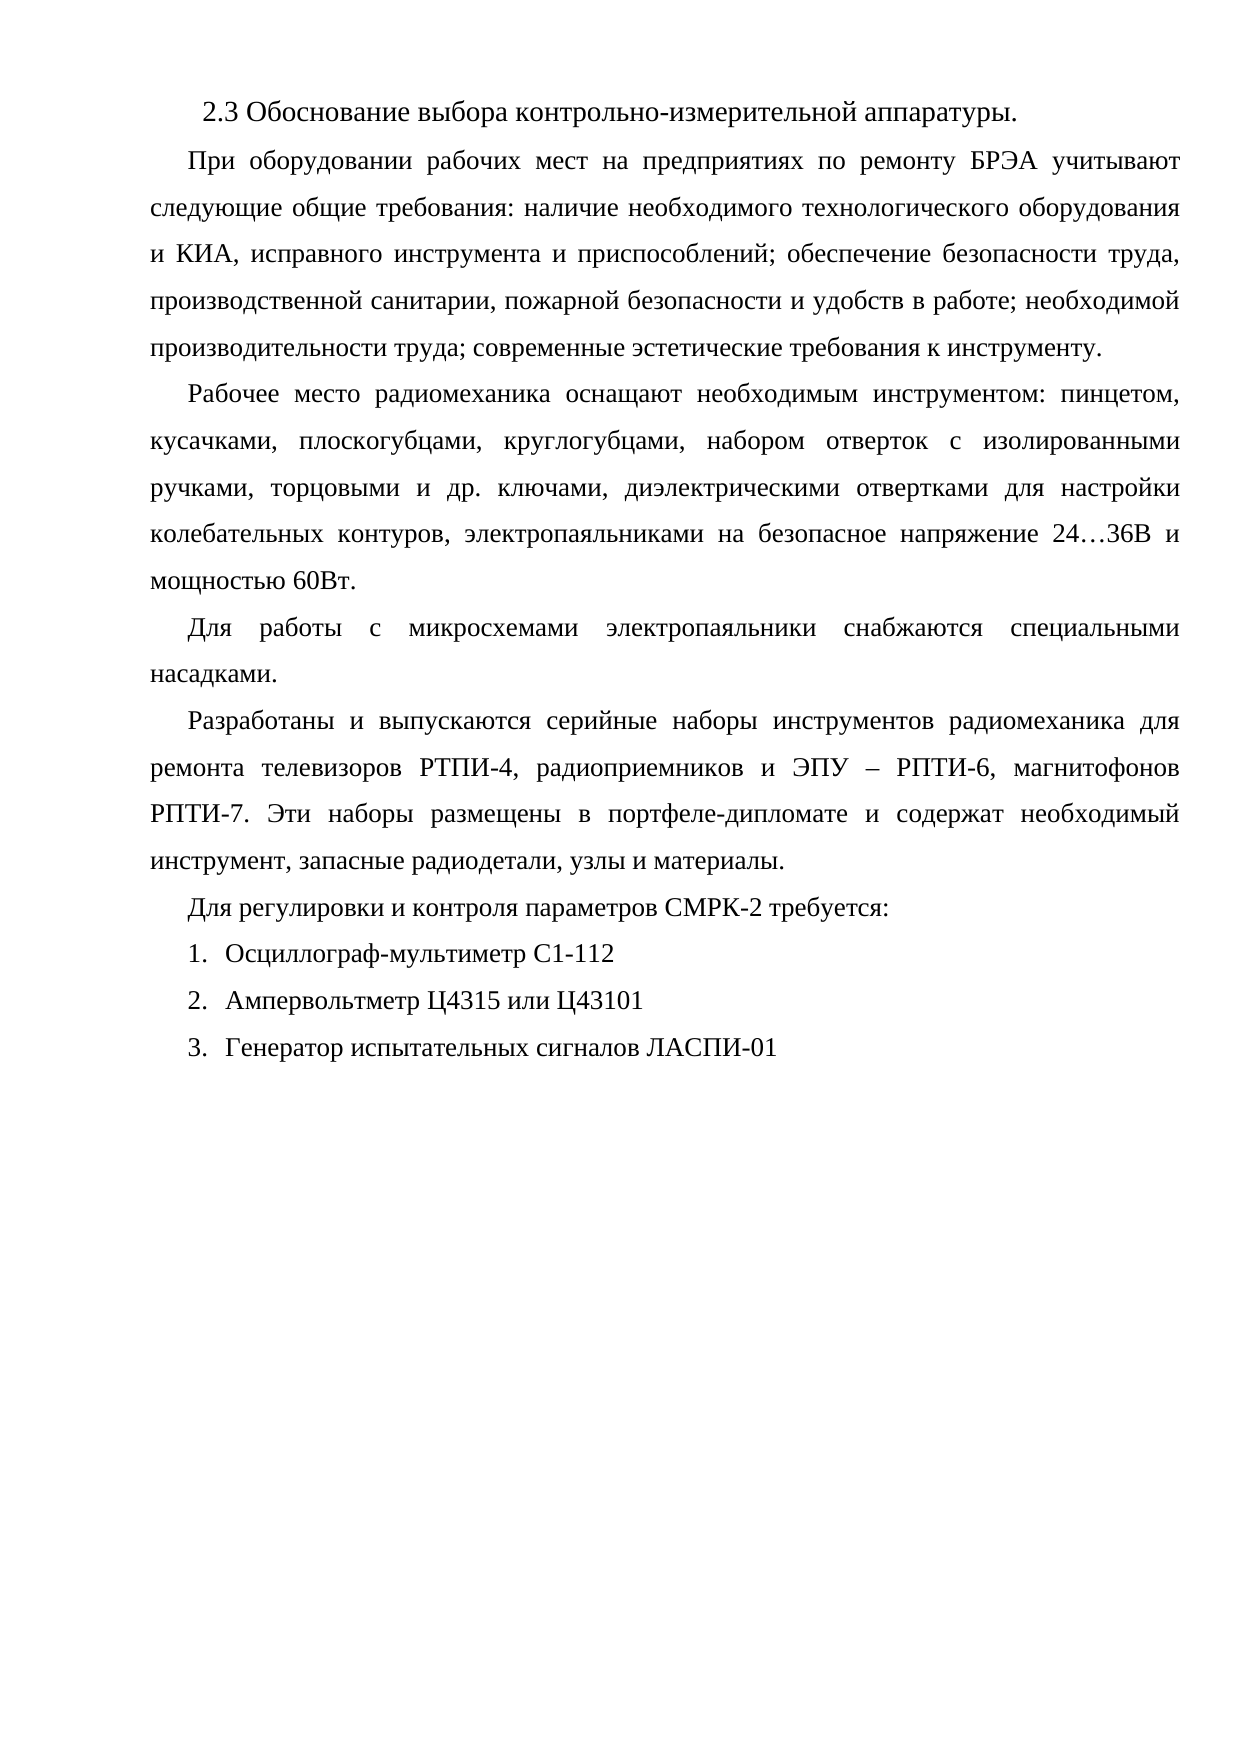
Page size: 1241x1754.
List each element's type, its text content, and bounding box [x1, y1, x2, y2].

text Для работы с микросхемами электропаяльники снабжаются специальными насадками. [150, 611, 1181, 688]
text Разработаны и выпускаются серийные наборы инструментов радиомеханика для ремонта телевизоров РТПИ-4, радиоприемников и ЭПУ – РПТИ-6, магнитофонов РПТИ-7. Эти наборы размещены в портфеле-дипломате и содержат необходимый инструмент, запасные радиодетали, узлы и материалы. [150, 704, 1181, 875]
text При оборудовании рабочих мест на предприятиях по ремонту БРЭА учитывают следующие общие требования: наличие необходимого технологического оборудования и КИА, исправного инструмента и приспособлений; обеспечение безопасности труда, производственной санитарии, пожарной безопасности и удобств в работе; необходимой производительности труда; современные эстетические требования к инструменту. [150, 144, 1181, 362]
text Рабочее место радиомеханика оснащают необходимым инструментом: пинцетом, кусачками, плоскогубцами, круглогубцами, набором отверток с изолированными ручками, торцовыми и др. ключами, диэлектрическими отвертками для настройки колебательных контуров, электропаяльниками на безопасное напряжение 24…36В и мощностью 60Вт. [150, 377, 1181, 595]
list Ампервольтметр Ц4315 или Ц43101 [187, 984, 1181, 1015]
list Генератор испытательных сигналов ЛАСПИ-01 [187, 1031, 1181, 1062]
text 2.3 Обоснование выбора контрольно-измерительной аппаратуры. [150, 94, 1181, 127]
list Осциллограф-мультиметр С1-112 [187, 937, 1181, 968]
text Для регулировки и контроля параметров СМРК-2 требуется: [150, 891, 1181, 922]
